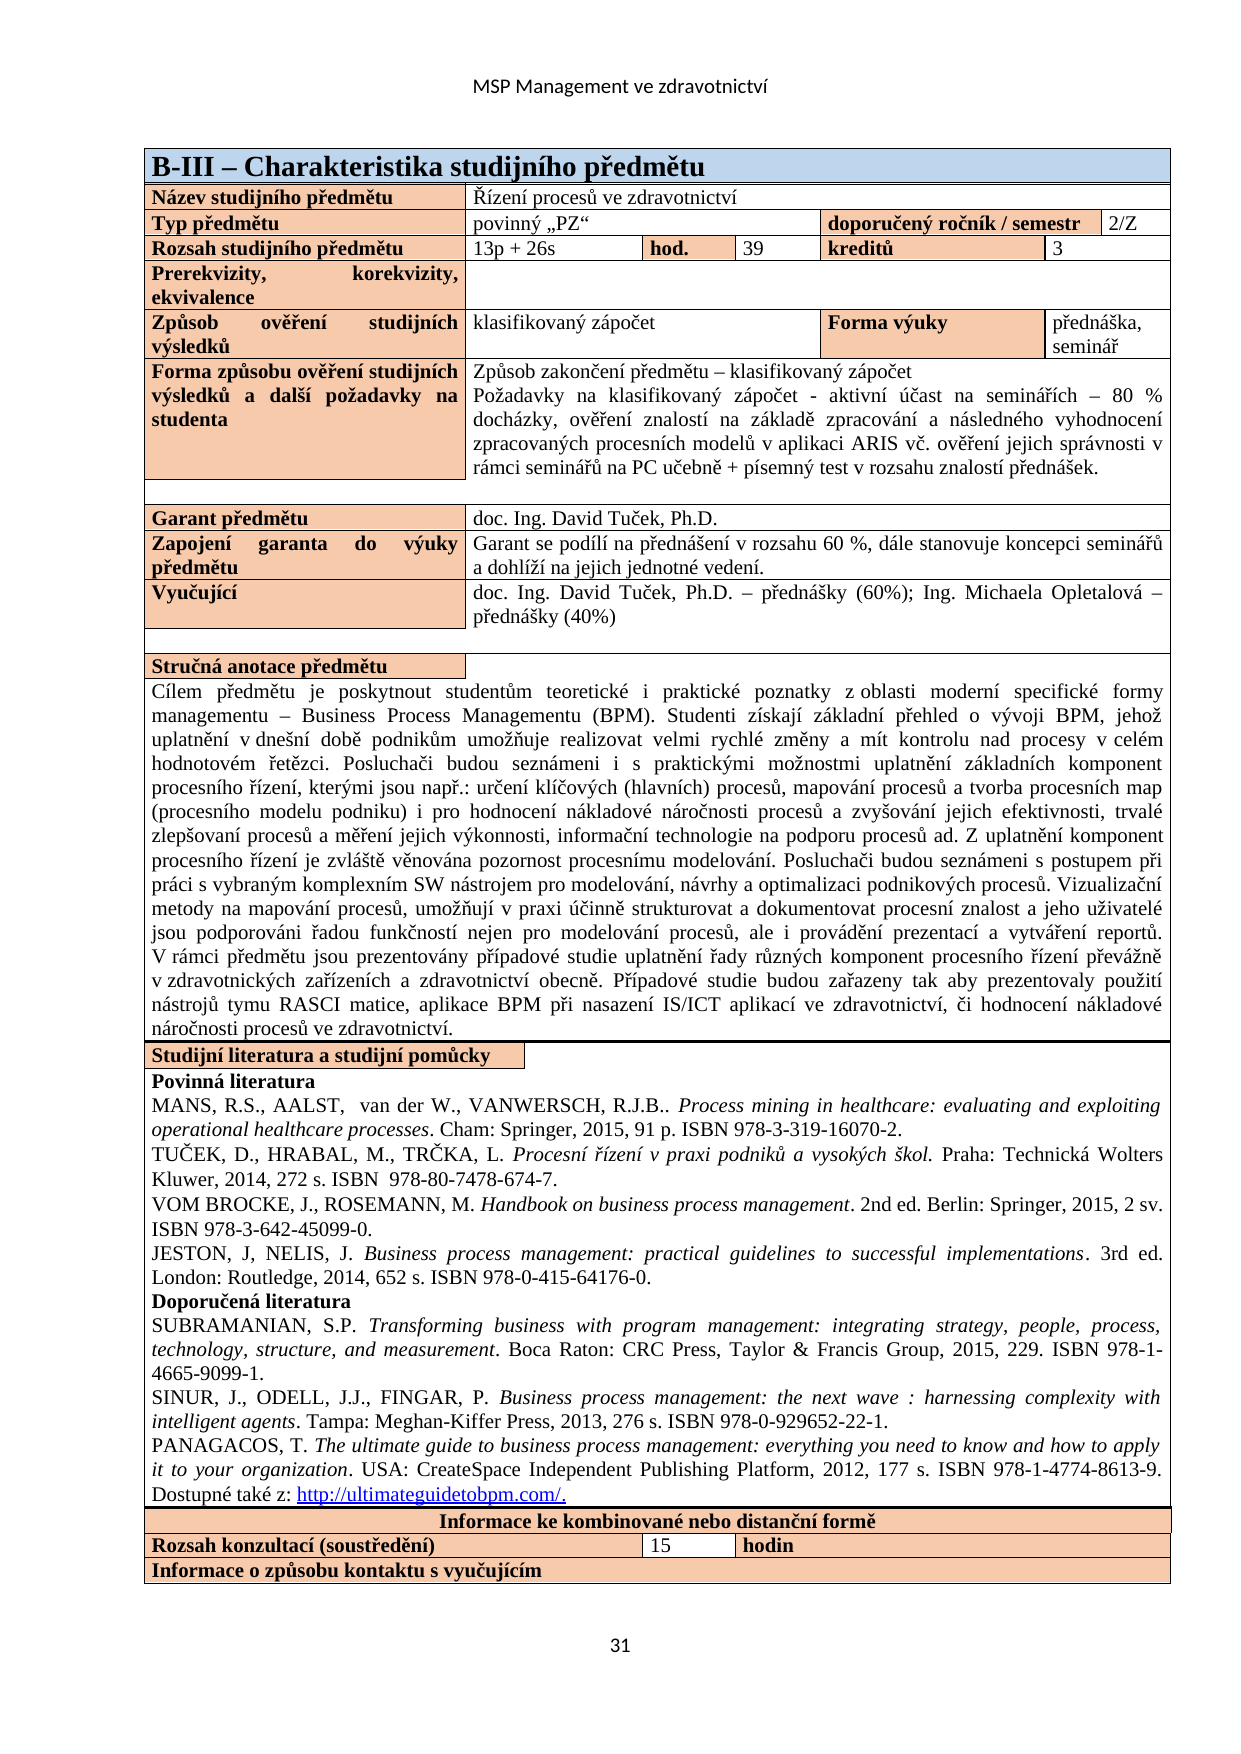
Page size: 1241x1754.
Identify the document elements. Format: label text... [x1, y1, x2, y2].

table_cell [145, 479, 1170, 504]
table_cell Řízení procesů ve zdravotnictví [466, 185, 1170, 209]
table_cell kreditů [821, 236, 1044, 259]
table_cell [525, 1043, 1170, 1068]
table_cell Stručná anotace předmětu [145, 654, 465, 678]
table_cell Cílem předmětu je poskytnout studentům teoretické i praktické poznatky z oblasti moderní specifické formy managementu – Business Process Managementu (BPM). Studenti získají základní přehled o vývoji BPM, jehož uplatnění v dnešní době podnikům umožňuje realizovat velmi rychlé změny a mít kontrolu nad procesy v celém hodnotovém řetězci. Posluchači budou seznámeni i s praktickými možnostmi uplatnění základních komponent procesního řízení, kterými jsou např.: určení klíčových (hlavních) procesů, mapování procesů a tvorba procesních map (procesního modelu podniku) i pro hodnocení nákladové náročnosti procesů a zvyšování jejich efektivnosti, trvalé zlepšovaní procesů a měření jejich výkonnosti, informační technologie na podporu procesů ad. Z uplatnění komponent procesního řízení je zvláště věnována pozornost procesnímu modelování. Posluchači budou seznámeni s postupem při práci s vybraným komplexním SW nástrojem pro modelování, návrhy a optimalizaci podnikových procesů. Vizualizační metody na mapování procesů, umožňují v praxi účinně strukturovat a dokumentovat procesní znalost a jeho uživatelé jsou podporováni řadou funkčností nejen pro modelování procesů, ale i provádění prezentací a vytváření reportů. V rámci předmětu jsou prezentovány případové studie uplatnění řady různých komponent procesního řízení převážně v zdravotnických zařízeních a zdravotnictví obecně. Případové studie budou zařazeny tak aby prezentovaly použití nástrojů tymu RASCI matice, aplikace BPM při nasazení IS/ICT aplikací ve zdravotnictví, či hodnocení nákladové náročnosti procesů ve zdravotnictví. [145, 678, 1170, 1040]
table_cell Garant předmětu [145, 505, 465, 529]
table_cell hod. [643, 236, 735, 259]
table_cell doporučený ročník / semestr [821, 210, 1101, 234]
table_cell [466, 261, 1170, 309]
table_cell doc. Ing. David Tuček, Ph.D. [466, 505, 1170, 529]
table_cell Prerekvizity, korekvizity, ekvivalence [145, 261, 465, 309]
table_cell Informace o způsobu kontaktu s vyučujícím [145, 1558, 1170, 1582]
table_cell 3 [1046, 236, 1170, 259]
table_cell Vyučující [145, 580, 465, 628]
table_cell 13p + 26s [466, 236, 642, 259]
table_cell doc. Ing. David Tuček, Ph.D. – přednášky (60%); Ing. Michaela Opletalová – přednášky (40%) [466, 580, 1170, 628]
table_cell Garant se podílí na přednášení v rozsahu 60 %, dále stanovuje koncepci seminářů a dohlíží na jejich jednotné vedení. [466, 531, 1170, 579]
table_header B-III – Charakteristika studijního předmětu [145, 149, 1170, 182]
table_cell klasifikovaný zápočet [466, 310, 820, 358]
table_cell Informace ke kombinované nebo distanční formě [145, 1509, 1171, 1533]
table_cell povinný „PZ“ [466, 210, 820, 234]
table_cell přednáška, seminář [1046, 310, 1170, 358]
table_cell Forma způsobu ověření studijních výsledků a další požadavky na studenta [145, 359, 465, 479]
table_cell [466, 654, 1170, 678]
table_cell Způsob ověření studijních výsledků [145, 310, 465, 358]
table_cell hodin [736, 1534, 1170, 1557]
table_cell 39 [736, 236, 820, 259]
table_cell Studijní literatura a studijní pomůcky [145, 1043, 524, 1068]
table_cell Typ předmětu [145, 210, 465, 234]
table_cell Forma výuky [821, 310, 1044, 358]
table_cell Způsob zakončení předmětu – klasifikovaný zápočet Požadavky na klasifikovaný zápočet - aktivní účast na seminářích – 80 % docházky, ověření znalostí na základě zpracování a následného vyhodnocení zpracovaných procesních modelů v aplikaci ARIS vč. ověření jejich správnosti v rámci seminářů na PC učebně + písemný test v rozsahu znalostí přednášek. [466, 359, 1170, 479]
table_cell [145, 628, 1170, 653]
table_cell Rozsah studijního předmětu [145, 236, 465, 259]
table_cell Zapojení garanta do výuky předmětu [145, 531, 465, 579]
table_cell 2/Z [1102, 210, 1170, 234]
table_cell Název studijního předmětu [145, 185, 465, 209]
table_cell 15 [643, 1534, 735, 1557]
table_cell Povinná literatura MANS, R.S., AALST, van der W., VANWERSCH, R.J.B.. Process mining in healthcare: evaluating and exploiting operational healthcare processes. Cham: Springer, 2015, 91 p. ISBN 978-3-319-16070-2. TUČEK, D., HRABAL, M., TRČKA, L. Procesní řízení v praxi podniků a vysokých škol. Praha: Technická Wolters Kluwer, 2014, 272 s. ISBN 978-80-7478-674-7. VOM BROCKE, J., ROSEMANN, M. Handbook on business process management. 2nd ed. Berlin: Springer, 2015, 2 sv. ISBN 978-3-642-45099-0. JESTON, J, NELIS, J. Business process management: practical guidelines to successful implementations. 3rd ed. London: Routledge, 2014, 652 s. ISBN 978-0-415-64176-0. Doporučená literatura SUBRAMANIAN, S.P. Transforming business with program management: integrating strategy, people, process, technology, structure, and measurement. Boca Raton: CRC Press, Taylor & Francis Group, 2015, 229. ISBN 978-1-4665-9099-1. SINUR, J., ODELL, J.J., FINGAR, P. Business process management: the next wave : harnessing complexity with intelligent agents. Tampa: Meghan-Kiffer Press, 2013, 276 s. ISBN 978-0-929652-22-1. PANAGACOS, T. The ultimate guide to business process management: everything you need to know and how to apply it to your organization. USA: CreateSpace Independent Publishing Platform, 2012, 177 s. ISBN 978-1-4774-8613-9. Dostupné také z: http://ultimateguidetobpm.com/. [145, 1068, 1170, 1506]
table_cell Rozsah konzultací (soustředění) [145, 1534, 642, 1557]
